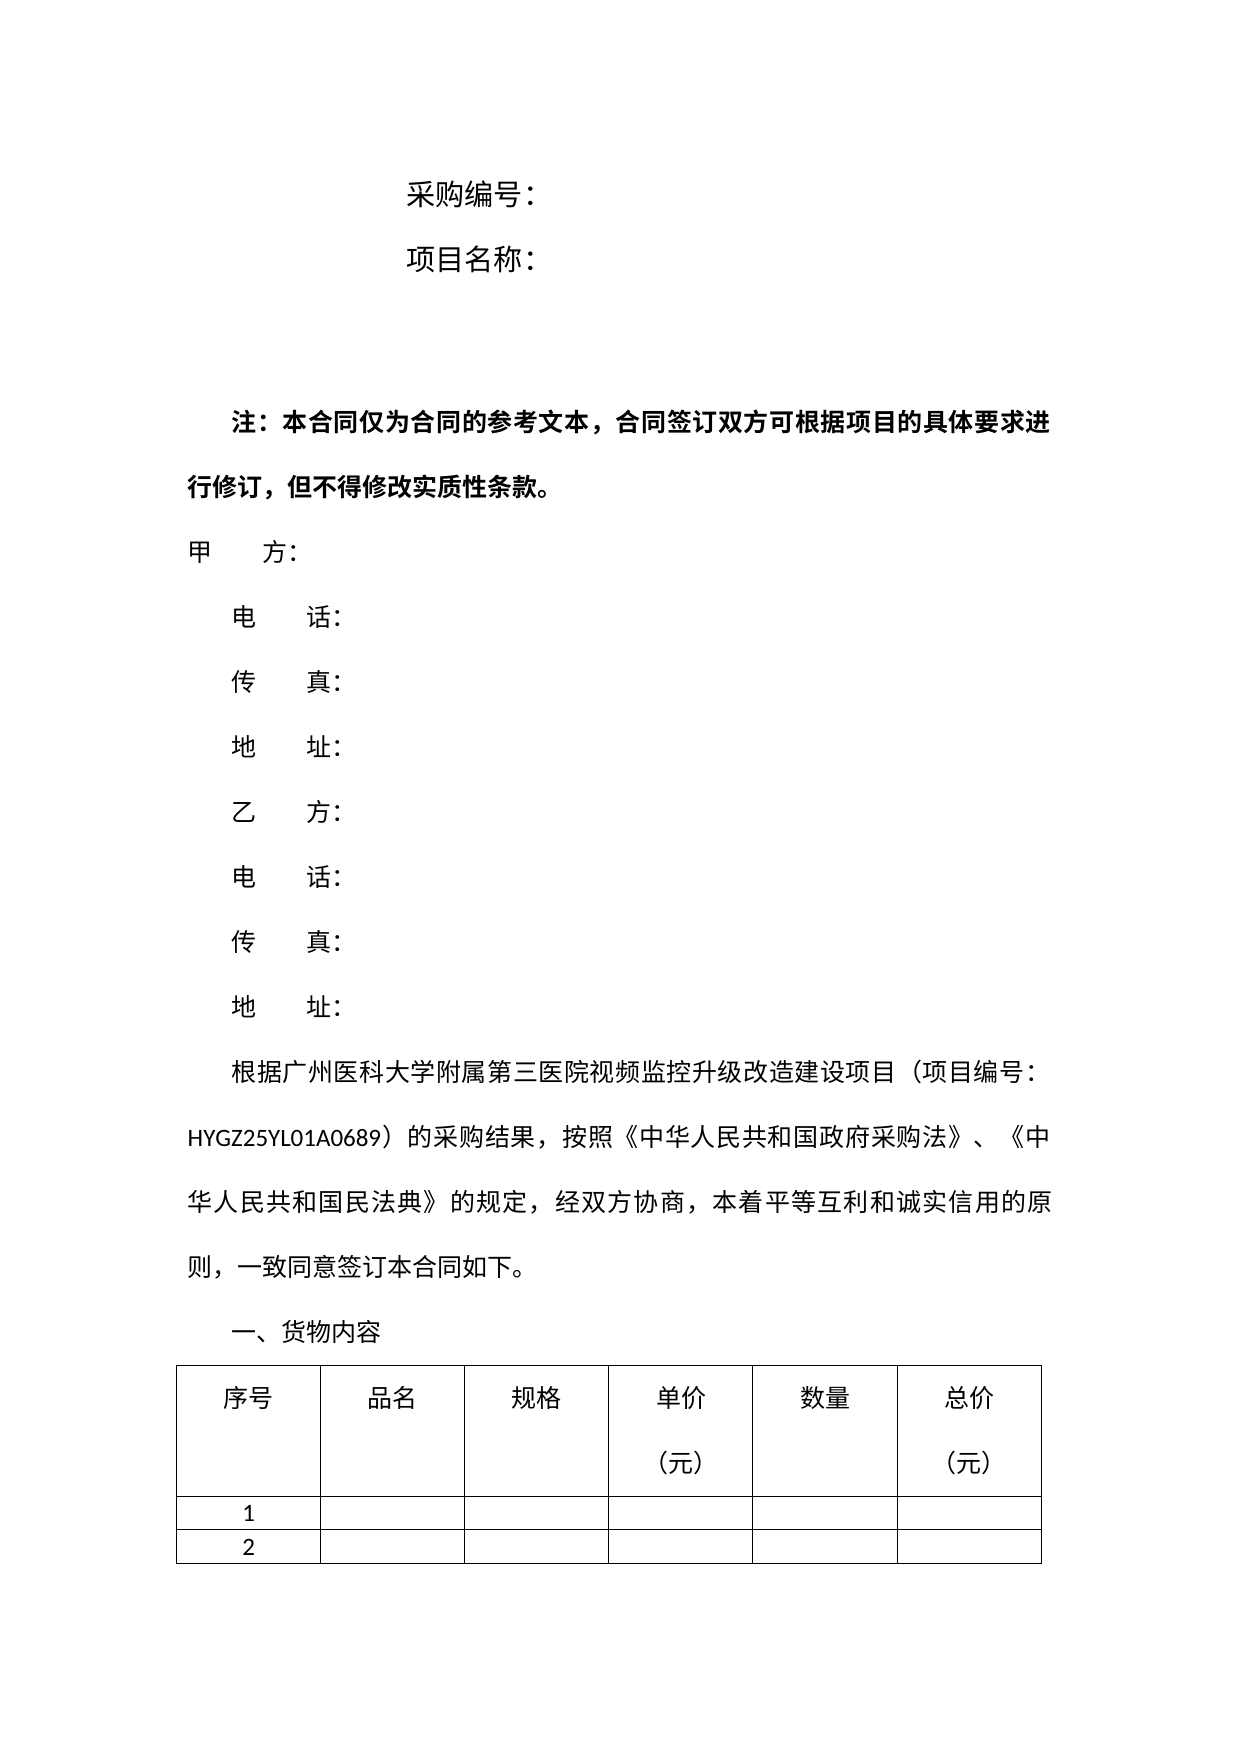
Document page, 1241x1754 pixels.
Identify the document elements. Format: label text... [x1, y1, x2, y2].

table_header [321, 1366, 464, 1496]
text 一、货物内容 [187, 1299, 1053, 1364]
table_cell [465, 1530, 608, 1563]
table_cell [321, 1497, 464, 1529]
text 地 址： [187, 714, 1053, 779]
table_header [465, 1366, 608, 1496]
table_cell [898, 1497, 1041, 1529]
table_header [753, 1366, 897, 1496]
text 乙 方： [187, 779, 1053, 844]
text 电 话： [187, 844, 1053, 909]
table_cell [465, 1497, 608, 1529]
text 根据广州医科大学附属第三医院视频监控升级改造建设项目（项目编号：HYGZ25YL01A0689）的采购结果，按照《中华人民共和国政府采购法》、《中华人民共和国民法典》的规定，经双方协商，本着平等互利和诚实信用的原则，一致同意签订本合同如下。 [187, 1039, 1053, 1299]
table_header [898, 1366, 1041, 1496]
text 传 真： [187, 909, 1053, 974]
text 注：本合同仅为合同的参考文本，合同签订双方可根据项目的具体要求进行修订，但不得修改实质性条款。 [187, 389, 1053, 519]
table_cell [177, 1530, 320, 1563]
text 采购编号： [406, 162, 1053, 227]
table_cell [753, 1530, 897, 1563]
text 项目名称： [406, 227, 1053, 292]
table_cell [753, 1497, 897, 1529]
text 地 址： [187, 974, 1053, 1039]
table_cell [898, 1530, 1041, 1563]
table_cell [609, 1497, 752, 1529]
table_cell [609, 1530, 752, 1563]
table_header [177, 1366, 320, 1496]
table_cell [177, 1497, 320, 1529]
text 甲 方： [187, 519, 1053, 584]
text 电 话： [187, 584, 1053, 649]
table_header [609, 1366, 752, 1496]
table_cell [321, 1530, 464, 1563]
text 传 真： [187, 649, 1053, 714]
